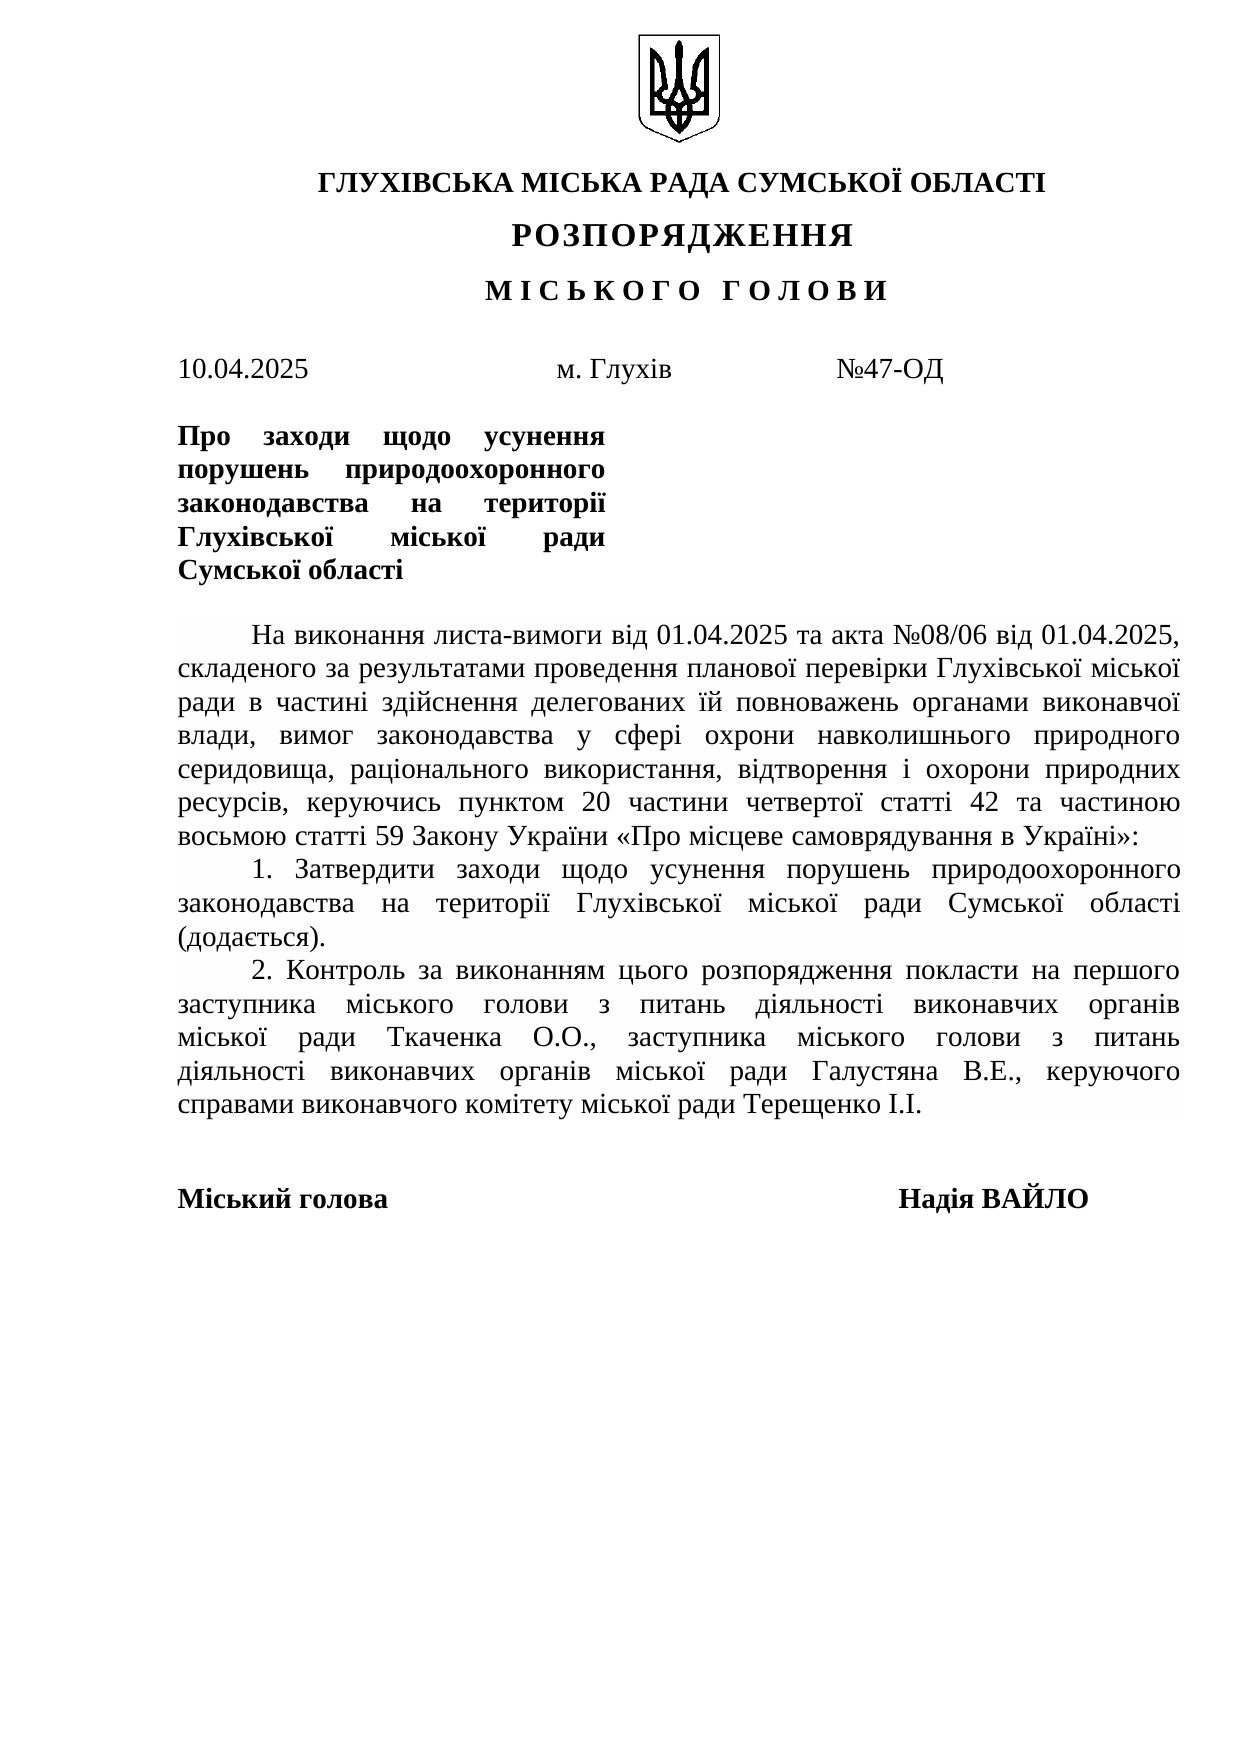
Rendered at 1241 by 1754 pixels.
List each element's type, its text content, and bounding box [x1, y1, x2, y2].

text Про заходи щодо усунення порушень природоохоронного законодавства на території Глухівської міської ради Сумської області [177, 418, 605, 586]
text Міський голова Надія ВАЙЛО [177, 1181, 1181, 1214]
text ГЛУХІВСЬКА МІСЬКА РАДА СУМСЬКОЇ ОБЛАСТІ [183, 165, 1181, 198]
text М І С Ь К О Г О Г О Л О В И [183, 273, 1181, 306]
subtitle На виконання листа-вимоги від 01.04.2025 та акта №08/06 від 01.04.2025, складеного за результатами проведення планової перевірки Глухівської міської ради в частині здійснення делегованих їй повноважень органами виконавчої влади, вимог законодавства у сфері охрони навколишнього природного серидовища, раціонального використання, відтворення і охорони природних ресурсів, керуючись пунктом 20 частини четвертої статті 42 та частиною восьмою статті 59 Закону України «Про місцеве самоврядування в Україні»: 1. Затвердити заходи щодо усунення порушень природоохоронного законодавства на території Глухівської міської ради Сумської області (додається). [177, 617, 1181, 818]
text 10.04.2025 м. Глухів №47-ОД [177, 351, 1181, 384]
subtitle На виконання листа-вимоги від 01.04.2025 та акта №08/06 від 01.04.2025, складеного за результатами проведення планової перевірки Глухівської міської ради в частині здійснення делегованих їй повноважень органами виконавчої влади, вимог законодавства у сфері охрони навколишнього природного серидовища, раціонального використання, відтворення і охорони природних ресурсів, керуючись пунктом 20 частини четвертої статті 42 та частиною восьмою статті 59 Закону України «Про місцеве самоврядування в Україні»: 1. Затвердити заходи щодо усунення порушень природоохоронного законодавства на території Глухівської міської ради Сумської області (додається). [177, 818, 1181, 952]
subtitle 2. Контроль за виконанням цього розпорядження покласти на першого заступника міського голови з питань діяльності виконавчих органів міської ради Ткаченка О.О., заступника міського голови з питань діяльності виконавчих органів міської ради Галустяна В.Е., керуючого справами виконавчого комітету міської ради Терещенко І.І. [177, 952, 1181, 1120]
picture [630, 30, 729, 151]
text РОЗПОРЯДЖЕННЯ [183, 215, 1181, 253]
